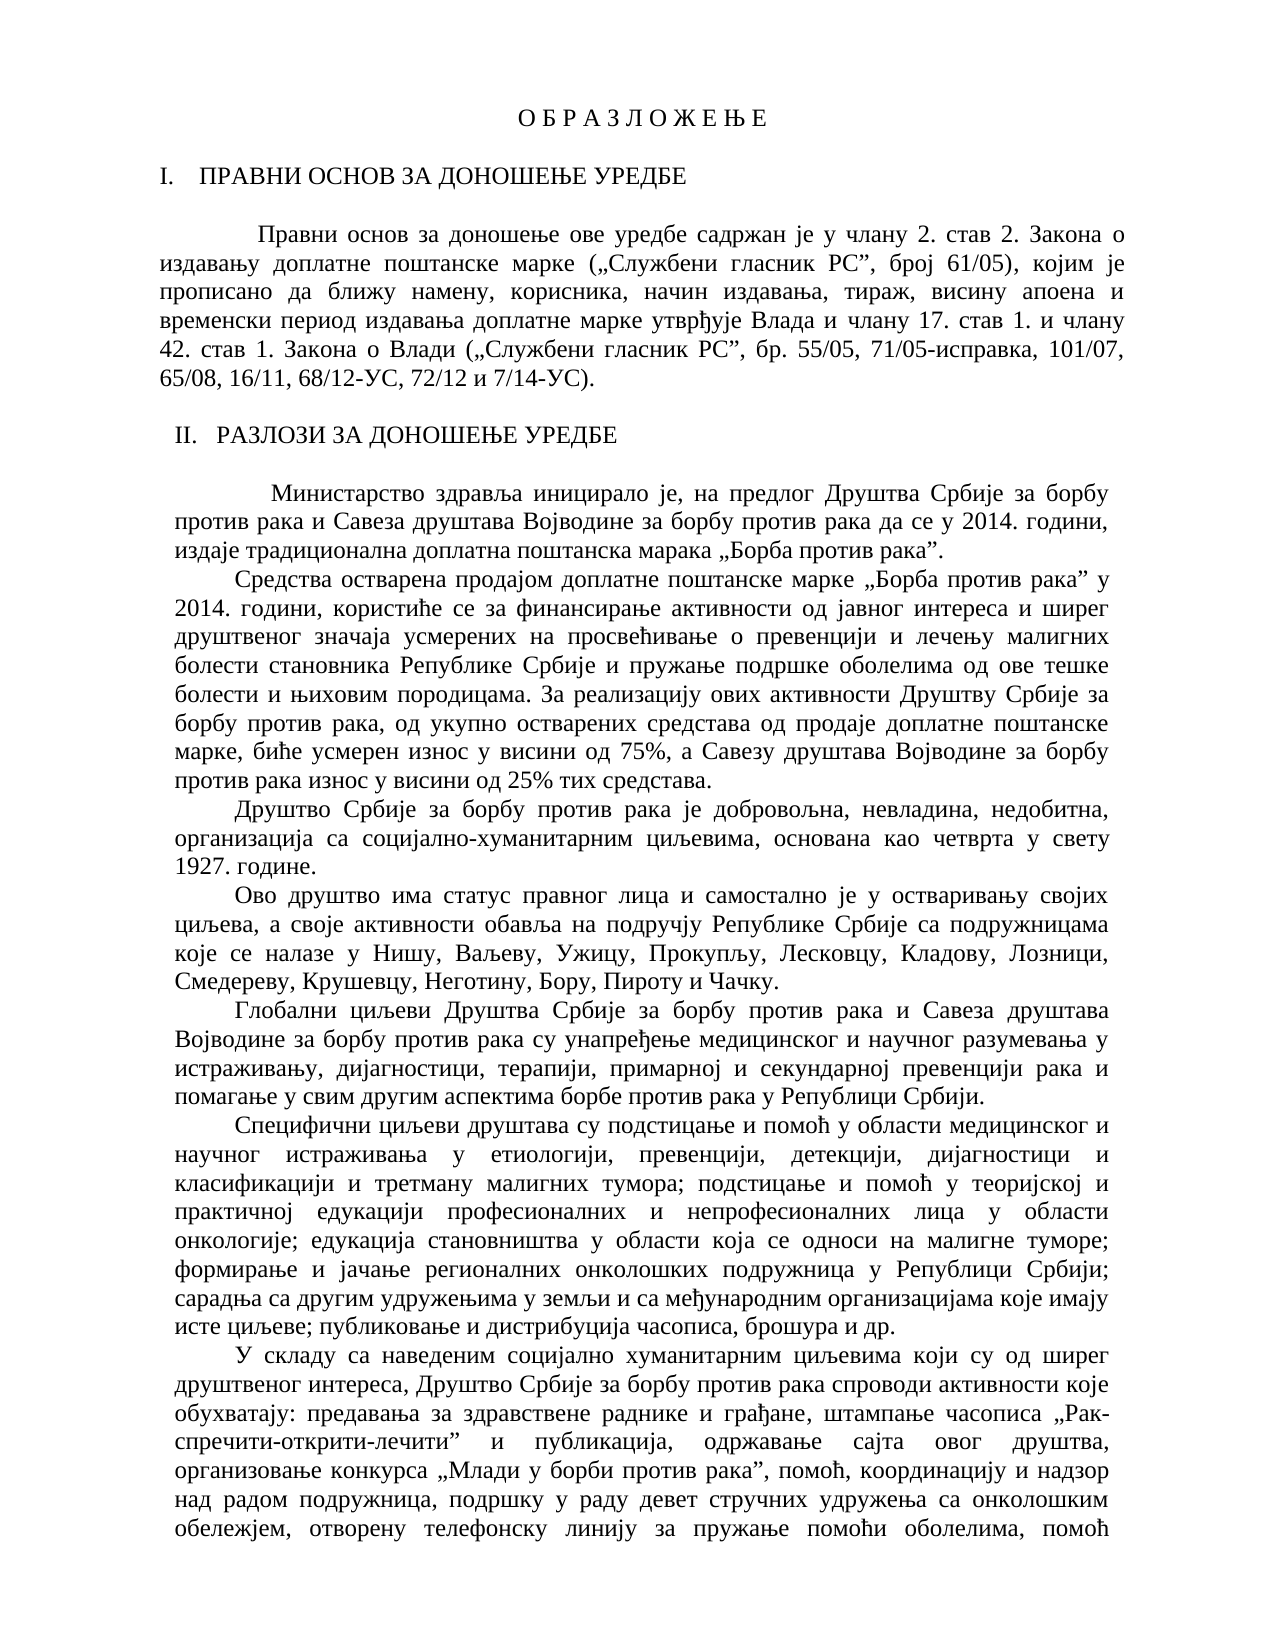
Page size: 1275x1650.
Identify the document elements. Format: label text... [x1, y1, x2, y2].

text Друштво Србије за борбу против рака је добровољна, невладина, недобитна, организација са социјално-хуманитарним циљевима, основана као четврта у свету 1927. године. [174, 794, 1110, 880]
text Министарство здравља иницирало је, на предлог Друштва Србије за борбу против рака и Савеза друштава Војводине за борбу против рака да се у 2014. години, издаје традиционална доплатна поштанска марака „Борба против рака”. [174, 478, 1110, 564]
text II. РАЗЛОЗИ ЗА ДОНОШЕЊЕ УРЕДБЕ [174, 420, 1110, 449]
text Глобални циљеви Друштва Србије за борбу против рака и Савеза друштава Војводине за борбу против рака су унапређење медицинског и научног разумевања у истраживању, дијагностици, терапији, примарној и секундарној превенцији рака и помагање у свим другим аспектима борбе против рака у Републици Србији. [174, 995, 1110, 1110]
text О Б Р А З Л О Ж Е Њ Е [174, 103, 1110, 132]
text I. ПРАВНИ ОСНОВ ЗА ДОНОШЕЊЕ УРЕДБЕ [159, 161, 1110, 190]
text Средства остварена продајом доплатне поштанске марке „Борба против рака” у 2014. години, користиће се за финансирање активности од јавног интереса и ширег друштвеног значаја усмерених на просвећивање о превенцији и лечењу малигних болести становника Републике Србије и пружање подршке оболелима од ове тешке болести и њиховим породицама. За реализацију ових активности Друштву Србије за борбу против рака, од укупно остварених средстава од продаје доплатне поштанске марке, биће усмерен износ у висини од 75%, а Савезу друштава Војводине за борбу против рака износ у висини од 25% тих средстава. [174, 564, 1110, 794]
text Правни основ за доношење ове уредбе садржан је у члану 2. став 2. Закона о издавању доплатне поштанске марке („Службени гласник РС”, број 61/05), којим је прописано да ближу намену, корисника, начин издавања, тираж, висину апоена и временски период издавања доплатне марке утврђује Влада и члану 17. став 1. и члану 42. став 1. Закона о Влади („Службени гласник PC”, бр. 55/05, 71/05-исправка, 101/07, 65/08, 16/11, 68/12-УС, 72/12 и 7/14-УС). [159, 219, 1125, 391]
text Специфични циљеви друштава су подстицање и помоћ у области медицинског и научног истраживања у етиологији, превенцији, детекцији, дијагностици и класификацији и третману малигних тумора; подстицање и помоћ у теоријској и практичној едукацији професионалних и непрофесионалних лица у области онкологије; едукација становништва у области која се односи на малигне туморе; формирање и јачање регионалних онколошких подружница у Републици Србији; сарадња са другим удружењима у земљи и са међународним организацијама које имају исте циљеве; публиковање и дистрибуција часописа, брошура и др. [174, 1110, 1110, 1340]
text Ово друштво има статус правног лица и самостално је у остваривању својих циљева, а своје активности обавља на подручју Републике Србије са подружницама које се налазе у Нишу, Ваљеву, Ужицу, Прокупљу, Лесковцу, Кладову, Лозници, Смедереву, Крушевцу, Неготину, Бору, Пироту и Чачку. [174, 880, 1110, 995]
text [174, 1340, 1110, 1541]
